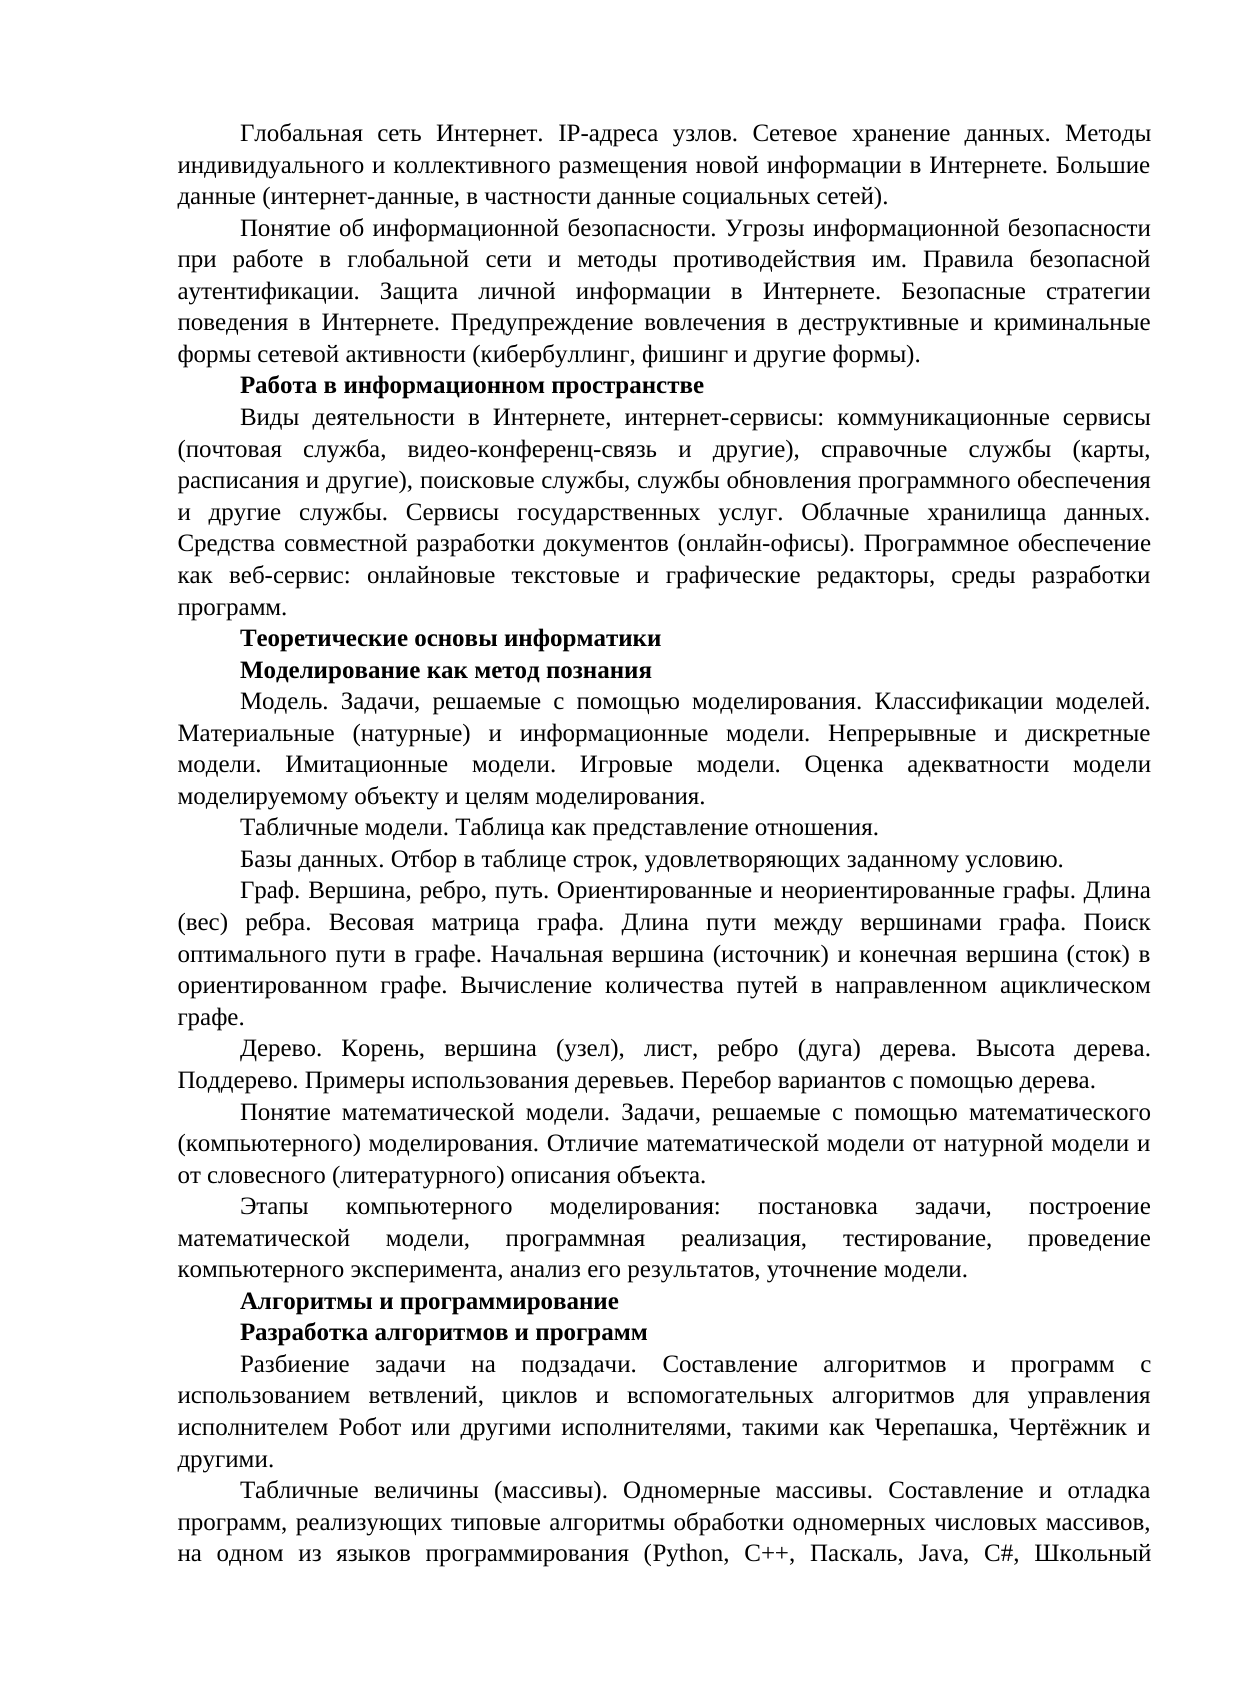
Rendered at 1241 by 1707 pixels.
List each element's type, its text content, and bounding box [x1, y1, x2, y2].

text Моделирование как метод познания [177, 655, 1152, 683]
text Табличные модели. Таблица как представление отношения. [177, 812, 1152, 841]
text Понятие математической модели. Задачи, решаемые с помощью математического (компьютерного) моделирования. Отличие математической модели от натурной модели и от словесного (литературного) описания объекта. [177, 1097, 1152, 1188]
text Граф. Вершина, ребро, путь. Ориентированные и неориентированные графы. Длина (вес) ребра. Весовая матрица графа. Длина пути между вершинами графа. Поиск оптимального пути в графе. Начальная вершина (источник) и конечная вершина (сток) в ориентированном графе. Вычисление количества путей в направленном ациклическом графе. [177, 876, 1152, 1031]
text Модель. Задачи, решаемые с помощью моделирования. Классификации моделей. Материальные (натурные) и информационные модели. Непрерывные и дискретные модели. Имитационные модели. Игровые модели. Оценка адекватности модели моделируемому объекту и целям моделирования. [177, 686, 1152, 810]
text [177, 1475, 1152, 1567]
text Разбиение задачи на подзадачи. Составление алгоритмов и программ с использованием ветвлений, циклов и вспомогательных алгоритмов для управления исполнителем Робот или другими исполнителями, такими как Черепашка, Чертёжник и другими. [177, 1349, 1152, 1472]
text Базы данных. Отбор в таблице строк, удовлетворяющих заданному условию. [177, 844, 1152, 873]
text Разработка алгоритмов и программ [177, 1317, 1152, 1346]
text Работа в информационном пространстве [177, 371, 1152, 399]
text Теоретические основы информатики [177, 623, 1152, 652]
text Алгоритмы и программирование [177, 1286, 1152, 1315]
text Дерево. Корень, вершина (узел), лист, ребро (дуга) дерева. Высота дерева. Поддерево. Примеры использования деревьев. Перебор вариантов с помощью дерева. [177, 1033, 1152, 1094]
text Этапы компьютерного моделирования: постановка задачи, построение математической модели, программная реализация, тестирование, проведение компьютерного эксперимента, анализ его результатов, уточнение модели. [177, 1191, 1152, 1283]
text Глобальная сеть Интернет. IP-адреса узлов. Сетевое хранение данных. Методы индивидуального и коллективного размещения новой информации в Интернете. Большие данные (интернет-данные, в частности данные социальных сетей). [177, 118, 1152, 210]
text Виды деятельности в Интернете, интернет-сервисы: коммуникационные сервисы (почтовая служба, видео-конференц-связь и другие), справочные службы (карты, расписания и другие), поисковые службы, службы обновления программного обеспечения и другие службы. Сервисы государственных услуг. Облачные хранилища данных. Средства совместной разработки документов (онлайн-офисы). Программное обеспечение как веб-сервис: онлайновые текстовые и графические редакторы, среды разработки программ. [177, 402, 1152, 620]
text Понятие об информационной безопасности. Угрозы информационной безопасности при работе в глобальной сети и методы противодействия им. Правила безопасной аутентификации. Защита личной информации в Интернете. Безопасные стратегии поведения в Интернете. Предупреждение вовлечения в деструктивные и криминальные формы сетевой активности (кибербуллинг, фишинг и другие формы). [177, 213, 1152, 368]
